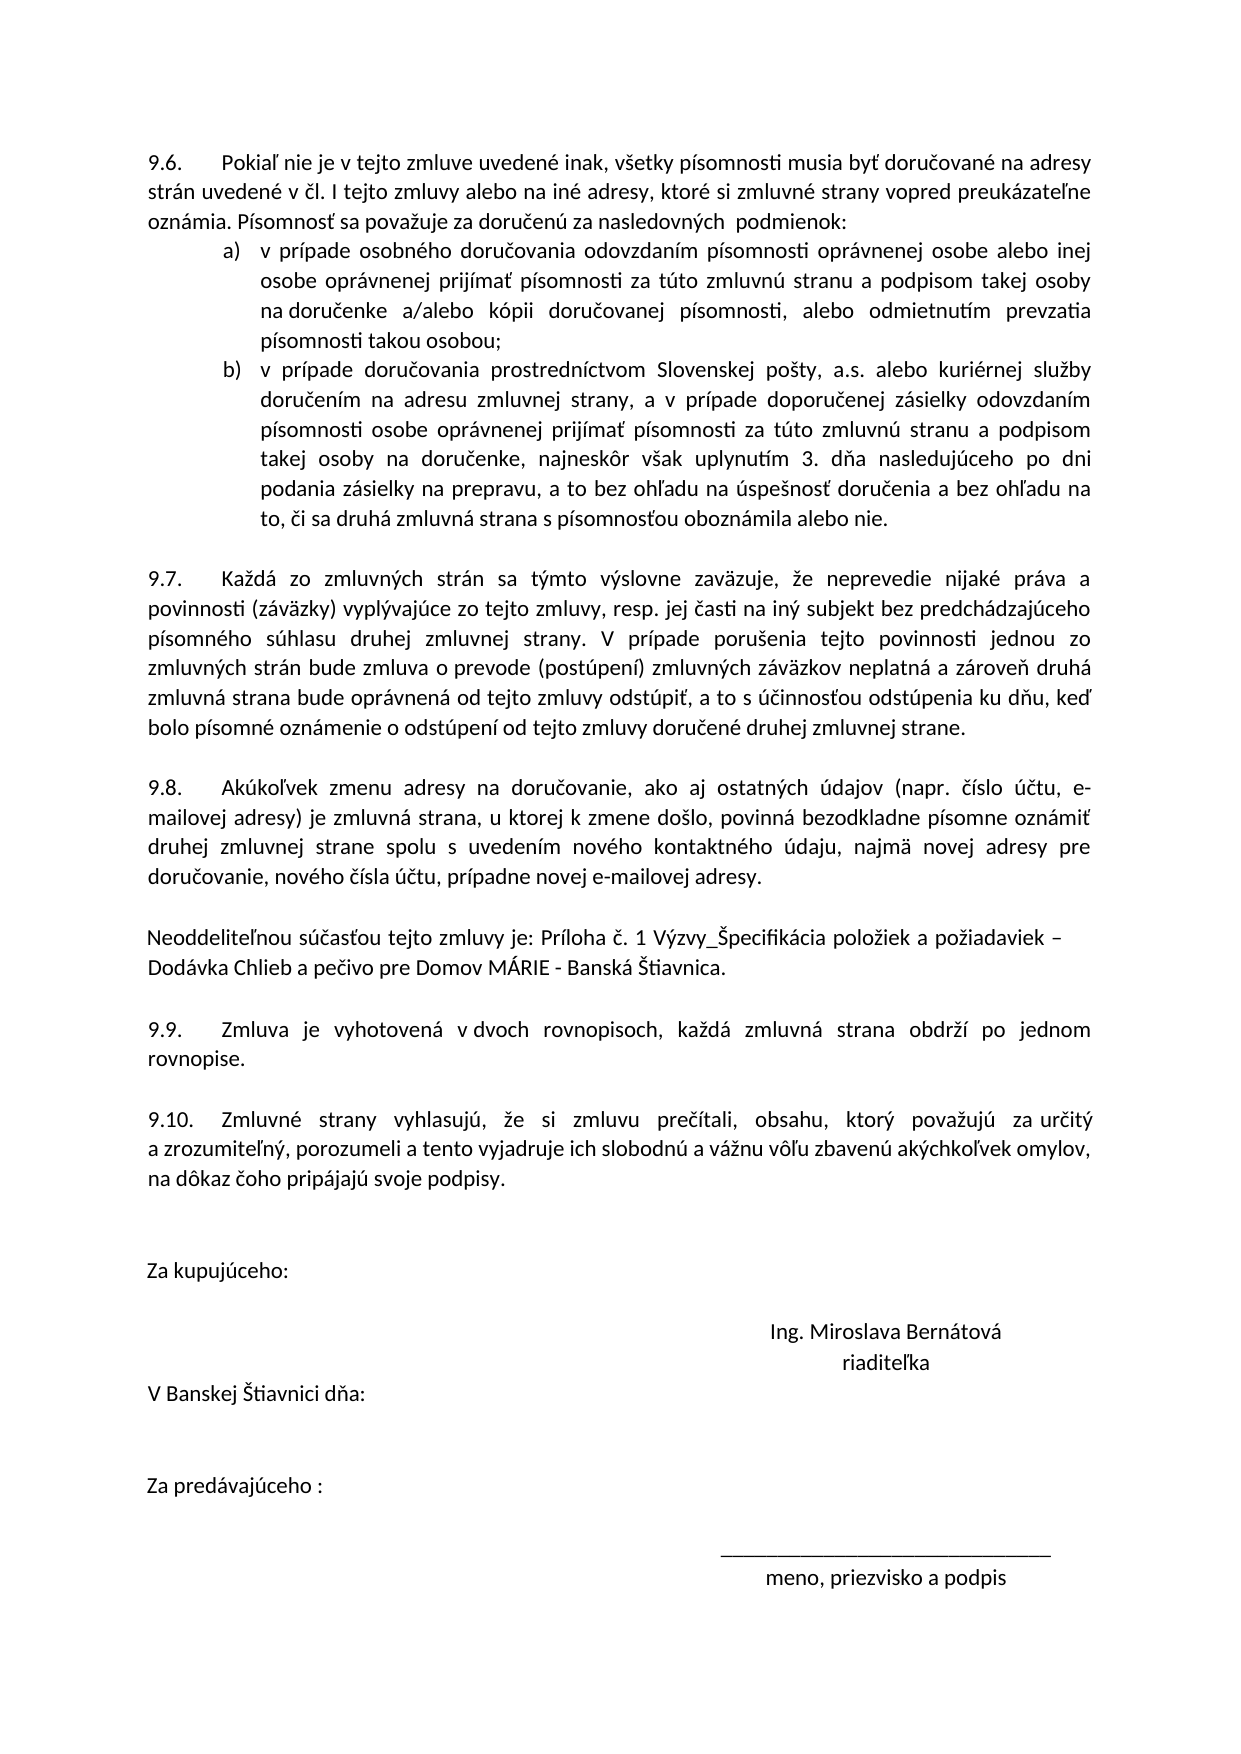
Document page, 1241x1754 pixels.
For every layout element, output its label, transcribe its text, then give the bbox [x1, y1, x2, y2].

text V Banskej Štiavnici dňa: [148, 1379, 1063, 1407]
list Akúkoľvek zmenu adresy na doručovanie, ako aj ostatných údajov (napr. číslo účtu, e-mailovej adresy) je zmluvná strana, u ktorej k zmene došlo, povinná bezodkladne písomne oznámiť druhej zmluvnej strane spolu s uvedením nového kontaktného údaju, najmä novej adresy pre doručovanie, nového čísla účtu, prípadne novej e-mailovej adresy. [148, 773, 1093, 890]
list Za kupujúceho: [147, 1256, 1063, 1284]
list Neoddeliteľnou súčasťou tejto zmluvy je: Príloha č. 1 Výzvy_Špecifikácia položiek a požiadaviek – Dodávka Chlieb a pečivo pre Domov MÁRIE - Banská Štiavnica. [147, 923, 1063, 981]
list v prípade osobného doručovania odovzdaním písomnosti oprávnenej osobe alebo inej osobe oprávnenej prijímať písomnosti za túto zmluvnú stranu a podpisom takej osoby na doručenke a/alebo kópii doručovanej písomnosti, alebo odmietnutím prevzatia písomnosti takou osobou; [223, 237, 1093, 354]
list Zmluvné strany vyhlasujú, že si zmluvu prečítali, obsahu, ktorý považujú za určitý a zrozumiteľný, porozumeli a tento vyjadruje ich slobodnú a vážnu vôľu zbavenú akýchkoľvek omylov, na dôkaz čoho pripájajú svoje podpisy. [148, 1105, 1093, 1192]
list Každá zo zmluvných strán sa týmto výslovne zaväzuje, že neprevedie nijaké práva a povinnosti (záväzky) vyplývajúce zo tejto zmluvy, resp. jej časti na iný subjekt bez predchádzajúceho písomného súhlasu druhej zmluvnej strany. V prípade porušenia tejto povinnosti jednou zo zmluvných strán bude zmluva o prevode (postúpení) zmluvných záväzkov neplatná a zároveň druhá zmluvná strana bude oprávnená od tejto zmluvy odstúpiť, a to s účinnosťou odstúpenia ku dňu, keď bolo písomné oznámenie o odstúpení od tejto zmluvy doručené druhej zmluvnej strane. [148, 564, 1093, 741]
list v prípade doručovania prostredníctvom Slovenskej pošty, a.s. alebo kuriérnej služby doručením na adresu zmluvnej strany, a v prípade doporučenej zásielky odovzdaním písomnosti osobe oprávnenej prijímať písomnosti za túto zmluvnú stranu a podpisom takej osoby na doručenke, najneskôr však uplynutím 3. dňa nasledujúceho po dni podania zásielky na prepravu, a to bez ohľadu na úspešnosť doručenia a bez ohľadu na to, či sa druhá zmluvná strana s písomnosťou oboznámila alebo nie. [223, 355, 1093, 532]
text meno, priezvisko a podpis [148, 1563, 1063, 1591]
list Ing. Miroslava Bernátová [147, 1317, 1063, 1345]
list Za predávajúceho : _____________________________ [147, 1471, 1063, 1560]
list riaditeľka [147, 1348, 1063, 1376]
list Zmluva je vyhotovená v dvoch rovnopisoch, každá zmluvná strana obdrží po jednom rovnopise. [148, 1015, 1093, 1072]
list Pokiaľ nie je v tejto zmluve uvedené inak, všetky písomnosti musia byť doručované na adresy strán uvedené v čl. I tejto zmluvy alebo na iné adresy, ktoré si zmluvné strany vopred preukázateľne oznámia. Písomnosť sa považuje za doručenú za nasledovných podmienok: [148, 148, 1093, 235]
